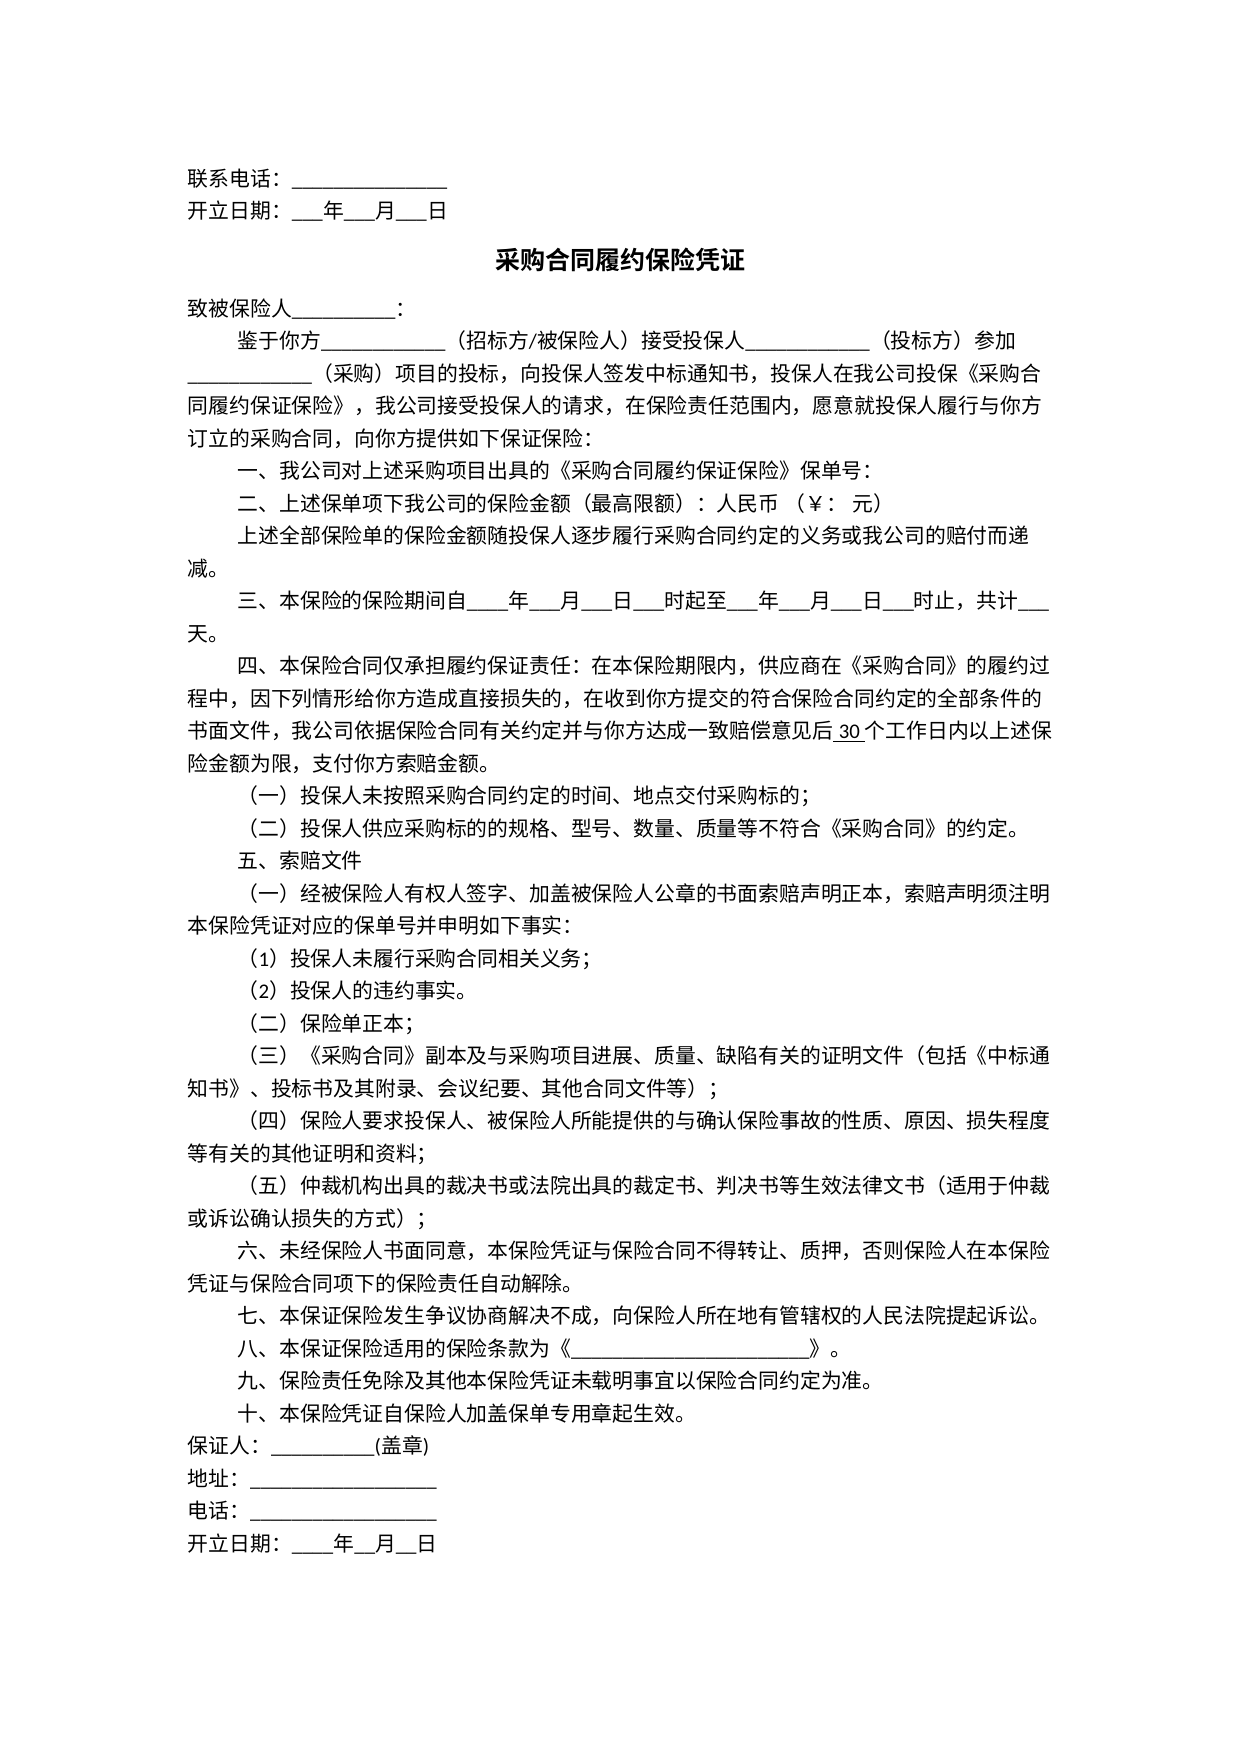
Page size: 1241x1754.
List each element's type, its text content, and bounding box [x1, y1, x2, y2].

text （二）保险单正本； [187, 1007, 1053, 1039]
text 三、本保险的保险期间自____年___月___日___时起至___年___月___日___时止，共计___天。 [187, 584, 1053, 649]
text 八、本保证保险适用的保险条款为《_______________________》。 [187, 1332, 1053, 1364]
text 致被保险人__________： [187, 292, 1053, 324]
text 六、未经保险人书面同意，本保险凭证与保险合同不得转让、质押，否则保险人在本保险凭证与保险合同项下的保险责任自动解除。 [187, 1234, 1053, 1299]
text 九、保险责任免除及其他本保险凭证未载明事宜以保险合同约定为准。 [187, 1364, 1053, 1397]
text 开立日期：____年__月__日 [187, 1527, 1053, 1559]
text 采购合同履约保险凭证 [187, 227, 1053, 292]
text 鉴于你方____________（招标方/被保险人）接受投保人____________（投标方）参加____________（采购）项目的投标，向投保人签发中标通知书，投保人在我公司投保《采购合同履约保证保险》，我公司接受投保人的请求，在保险责任范围内，愿意就投保人履行与你方订立的采购合同，向你方提供如下保证保险： [187, 324, 1053, 454]
text 联系电话：_______________ [187, 162, 1053, 194]
text 电话：__________________ [187, 1494, 1053, 1527]
text 四、本保险合同仅承担履约保证责任：在本保险期限内，供应商在《采购合同》的履约过程中，因下列情形给你方造成直接损失的，在收到你方提交的符合保险合同约定的全部条件的书面文件，我公司依据保险合同有关约定并与你方达成一致赔偿意见后 30 个工作日内以上述保险金额为限，支付你方索赔金额。 [187, 649, 1053, 779]
text （1）投保人未履行采购合同相关义务； [187, 942, 1053, 974]
text 十、本保险凭证自保险人加盖保单专用章起生效。 [187, 1397, 1053, 1429]
text 二、上述保单项下我公司的保险金额（最高限额）：人民币 （￥： 元） [187, 487, 1053, 519]
text （五）仲裁机构出具的裁决书或法院出具的裁定书、判决书等生效法律文书（适用于仲裁或诉讼确认损失的方式）； [187, 1169, 1053, 1234]
text 一、我公司对上述采购项目出具的《采购合同履约保证保险》保单号： [187, 454, 1053, 487]
text （三）《采购合同》副本及与采购项目进展、质量、缺陷有关的证明文件（包括《中标通知书》、投标书及其附录、会议纪要、其他合同文件等）； [187, 1039, 1053, 1104]
text （一）投保人未按照采购合同约定的时间、地点交付采购标的； [187, 779, 1053, 812]
text 上述全部保险单的保险金额随投保人逐步履行采购合同约定的义务或我公司的赔付而递减。 [187, 519, 1053, 584]
text （一）经被保险人有权人签字、加盖被保险人公章的书面索赔声明正本，索赔声明须注明本保险凭证对应的保单号并申明如下事实： [187, 877, 1053, 942]
text 保证人：__________(盖章) [187, 1429, 1053, 1462]
text 地址：__________________ [187, 1462, 1053, 1494]
text 开立日期：___年___月___日 [187, 194, 1053, 227]
text （四）保险人要求投保人、被保险人所能提供的与确认保险事故的性质、原因、损失程度等有关的其他证明和资料； [187, 1104, 1053, 1169]
text （二）投保人供应采购标的的规格、型号、数量、质量等不符合《采购合同》的约定。 [187, 812, 1053, 844]
text 七、本保证保险发生争议协商解决不成，向保险人所在地有管辖权的人民法院提起诉讼。 [187, 1299, 1053, 1332]
text （2）投保人的违约事实。 [187, 974, 1053, 1007]
text 五、索赔文件 [187, 844, 1053, 877]
